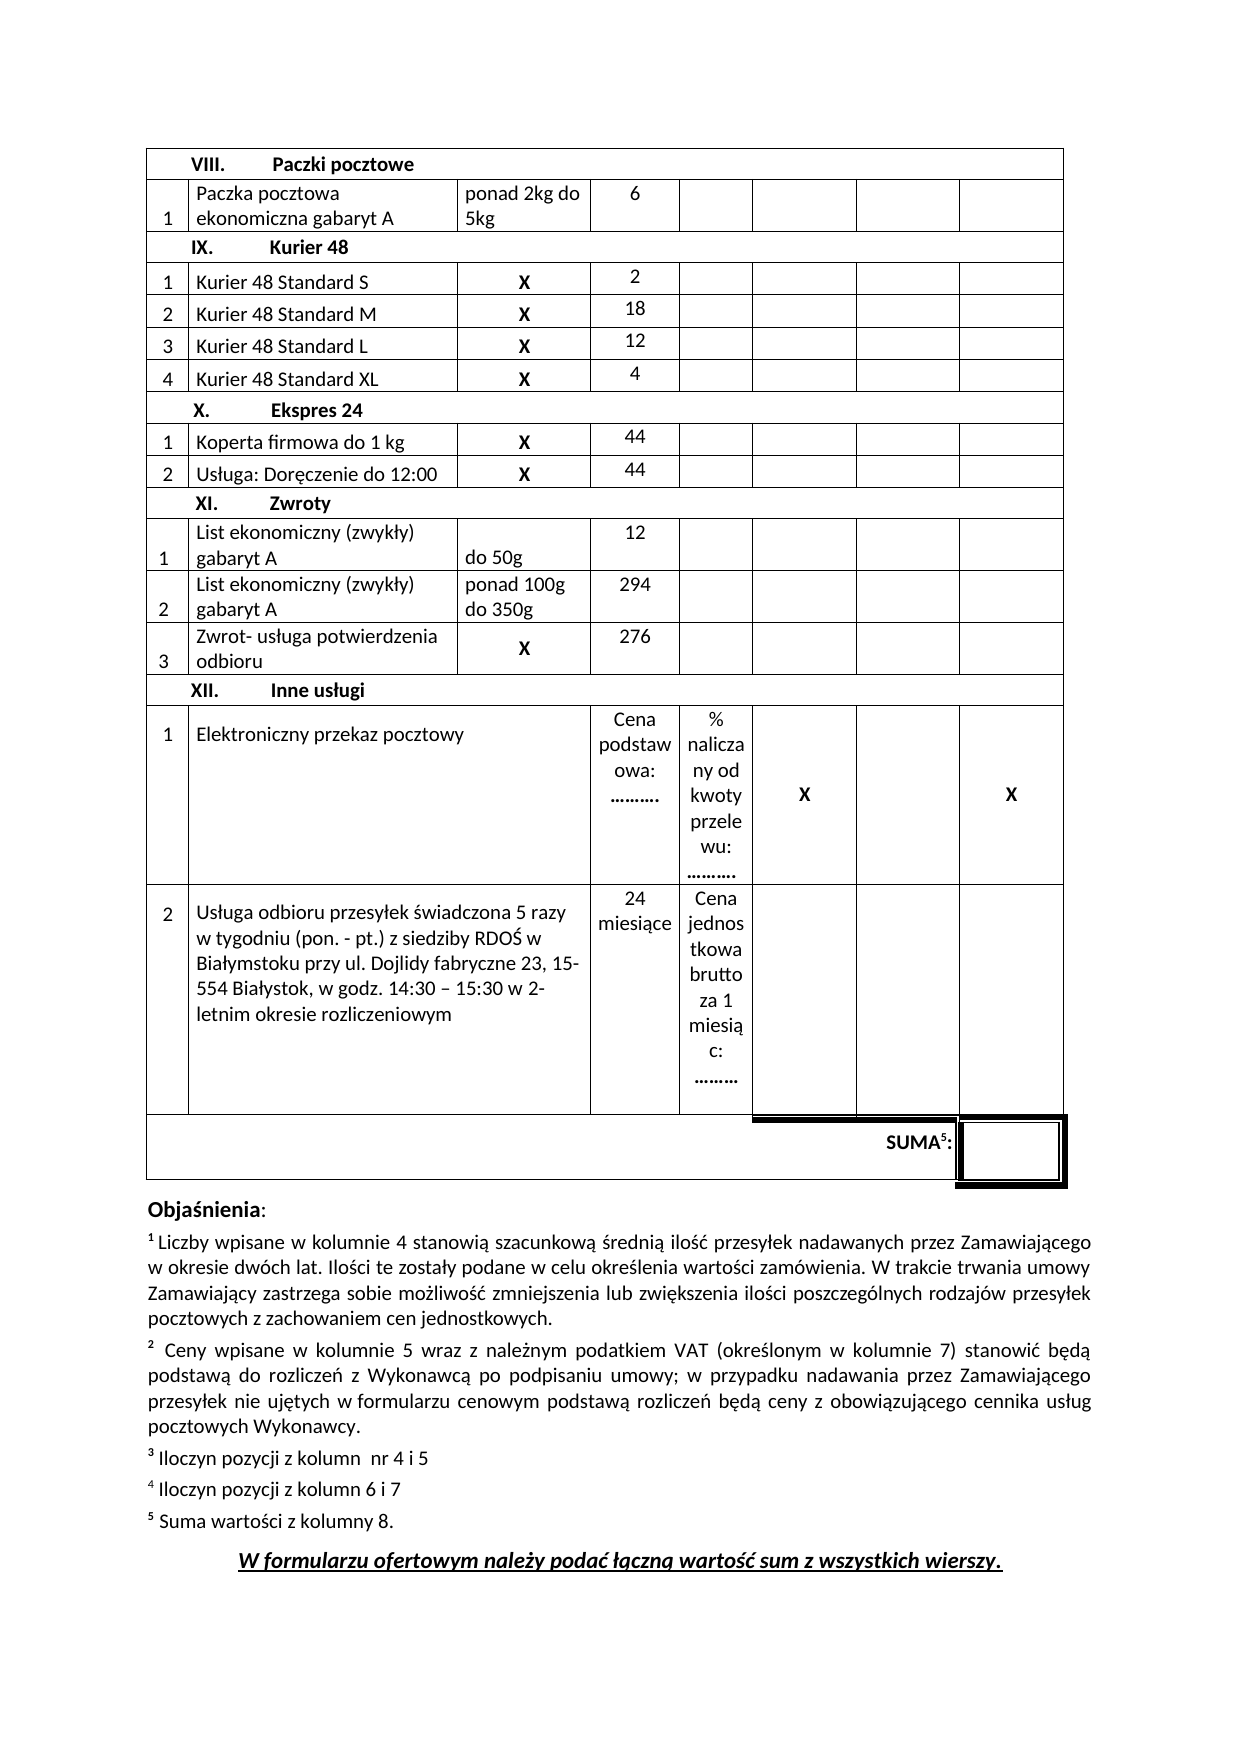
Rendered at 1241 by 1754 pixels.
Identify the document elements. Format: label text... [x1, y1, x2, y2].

table_cell [857, 263, 959, 294]
table_cell X [458, 360, 590, 391]
table_cell X [458, 456, 590, 487]
table_cell Kurier 48 Standard M [189, 295, 457, 327]
table_cell List ekonomiczny (zwykły) gabaryt A [189, 571, 457, 622]
table_cell XII. Inne usługi [147, 675, 1063, 705]
table_cell [960, 360, 1063, 391]
table_cell ponad 100g do 350g [458, 571, 590, 622]
table_cell [857, 885, 959, 1114]
table_cell 2 [147, 456, 188, 487]
table_cell 276 [591, 623, 679, 674]
table_cell [960, 328, 1063, 359]
table_cell [857, 519, 959, 570]
table_cell [960, 623, 1063, 674]
table_cell [960, 519, 1063, 570]
table_cell [857, 360, 959, 391]
table_cell 4 [591, 360, 679, 391]
table_cell Kurier 48 Standard S [189, 263, 457, 294]
table_cell [680, 328, 752, 359]
table_cell 2 [147, 295, 188, 327]
table_cell X [458, 295, 590, 327]
table_cell [960, 885, 1063, 1114]
table_cell [857, 328, 959, 359]
table_cell [753, 424, 856, 455]
table_cell X [458, 263, 590, 294]
table_cell [753, 295, 856, 327]
table_cell [680, 360, 752, 391]
table_cell Koperta firmowa do 1 kg [189, 424, 457, 455]
table_cell 2 [591, 263, 679, 294]
table_cell X [458, 328, 590, 359]
table_cell [680, 263, 752, 294]
table_cell [857, 706, 959, 884]
table_cell [680, 180, 752, 231]
table_cell Usługa odbioru przesyłek świadczona 5 razy w tygodniu (pon. - pt.) z siedziby RDOŚ w Białymstoku przy ul. Dojlidy fabryczne 23, 15-554 Białystok, w godz. 14:30 – 15:30 w 2-letnim okresie rozliczeniowym [189, 885, 590, 1114]
table_cell [753, 328, 856, 359]
table_cell Cena podstawowa: ………. [591, 706, 679, 884]
text Objaśnienia: [148, 1195, 1093, 1223]
table_cell % naliczany od kwoty przelewu: ………. [680, 706, 752, 884]
table_cell [753, 885, 856, 1114]
table_cell 1 [147, 519, 188, 570]
table_cell [960, 456, 1063, 487]
table_cell IX. Kurier 48 [147, 232, 1063, 262]
table_cell [753, 263, 856, 294]
table_cell [753, 519, 856, 570]
table_cell Usługa: Doręczenie do 12:00 [189, 456, 457, 487]
table_cell [680, 571, 752, 622]
table_cell 6 [591, 180, 679, 231]
table_cell 18 [591, 295, 679, 327]
table_cell [960, 295, 1063, 327]
table_cell X [960, 706, 1063, 884]
table_cell ponad 2kg do 5kg [458, 180, 590, 231]
table_cell do 50g [458, 519, 590, 570]
table_cell [857, 295, 959, 327]
table_cell VIII. Paczki pocztowe [147, 149, 1063, 179]
table_cell [753, 571, 856, 622]
table_cell Kurier 48 Standard XL [189, 360, 457, 391]
text 2 Ceny wpisane w kolumnie 5 wraz z należnym podatkiem VAT (określonym w kolumnie 7) stanowić będą podstawą do rozliczeń z Wykonawcą po podpisaniu umowy; w przypadku nadawania przez Zamawiającego przesyłek nie ujętych w formularzu cenowym podstawą rozliczeń będą ceny z obowiązującego cennika usług pocztowych Wykonawcy. [148, 1337, 1093, 1439]
text 1 Liczby wpisane w kolumnie 4 stanowią szacunkową średnią ilość przesyłek nadawanych przez Zamawiającego w okresie dwóch lat. Ilości te zostały podane w celu określenia wartości zamówienia. W trakcie trwania umowy Zamawiający zastrzega sobie możliwość zmniejszenia lub zwiększenia ilości poszczególnych rodzajów przesyłek pocztowych z zachowaniem cen jednostkowych. [148, 1229, 1093, 1331]
table_cell [680, 519, 752, 570]
table_cell X [458, 424, 590, 455]
table_cell 44 [591, 424, 679, 455]
table_cell 1 [147, 180, 188, 231]
text 4 Iloczyn pozycji z kolumn 6 i 7 [148, 1477, 1093, 1502]
table_cell 24 miesiące [591, 885, 679, 1114]
table_cell [680, 456, 752, 487]
table_cell 294 [591, 571, 679, 622]
table_cell SUMA5: [147, 1115, 955, 1179]
table_cell [960, 571, 1063, 622]
table_cell 44 [591, 456, 679, 487]
text W formularzu ofertowym należy podać łączną wartość sum z wszystkich wierszy. [148, 1546, 1093, 1574]
table_cell [964, 1123, 1058, 1179]
table_cell X. Ekspres 24 [147, 392, 1063, 422]
table_cell X [753, 706, 856, 884]
table_cell [857, 623, 959, 674]
table_cell [960, 424, 1063, 455]
table_cell 3 [147, 623, 188, 674]
table_cell [753, 456, 856, 487]
text 5 Suma wartości z kolumny 8. [148, 1508, 1093, 1534]
table_cell 2 [147, 885, 188, 1114]
table_cell Cena jednostkowa brutto za 1 miesiąc: ……… [680, 885, 752, 1114]
table_cell 1 [147, 263, 188, 294]
table_cell 12 [591, 519, 679, 570]
table_cell 3 [147, 328, 188, 359]
table_cell 4 [147, 360, 188, 391]
table_cell 12 [591, 328, 679, 359]
table_cell [753, 180, 856, 231]
table_cell [960, 263, 1063, 294]
table_cell [680, 295, 752, 327]
text 3 Iloczyn pozycji z kolumn nr 4 i 5 [148, 1445, 1093, 1470]
table_cell XI. Zwroty [147, 488, 1063, 518]
table_cell [857, 571, 959, 622]
table_cell [680, 623, 752, 674]
table_cell [753, 360, 856, 391]
table_cell List ekonomiczny (zwykły) gabaryt A [189, 519, 457, 570]
table_cell Zwrot- usługa potwierdzenia odbioru [189, 623, 457, 674]
table_cell X [458, 623, 590, 674]
table_cell [857, 456, 959, 487]
table_cell 1 [147, 424, 188, 455]
table_cell [680, 424, 752, 455]
table_cell 2 [147, 571, 188, 622]
table_cell [960, 180, 1063, 231]
table_cell 1 [147, 706, 188, 884]
table_cell Elektroniczny przekaz pocztowy [189, 706, 590, 884]
table_cell Paczka pocztowa ekonomiczna gabaryt A [189, 180, 457, 231]
table_cell [753, 623, 856, 674]
table_cell Kurier 48 Standard L [189, 328, 457, 359]
table_cell [857, 424, 959, 455]
table_cell [857, 180, 959, 231]
